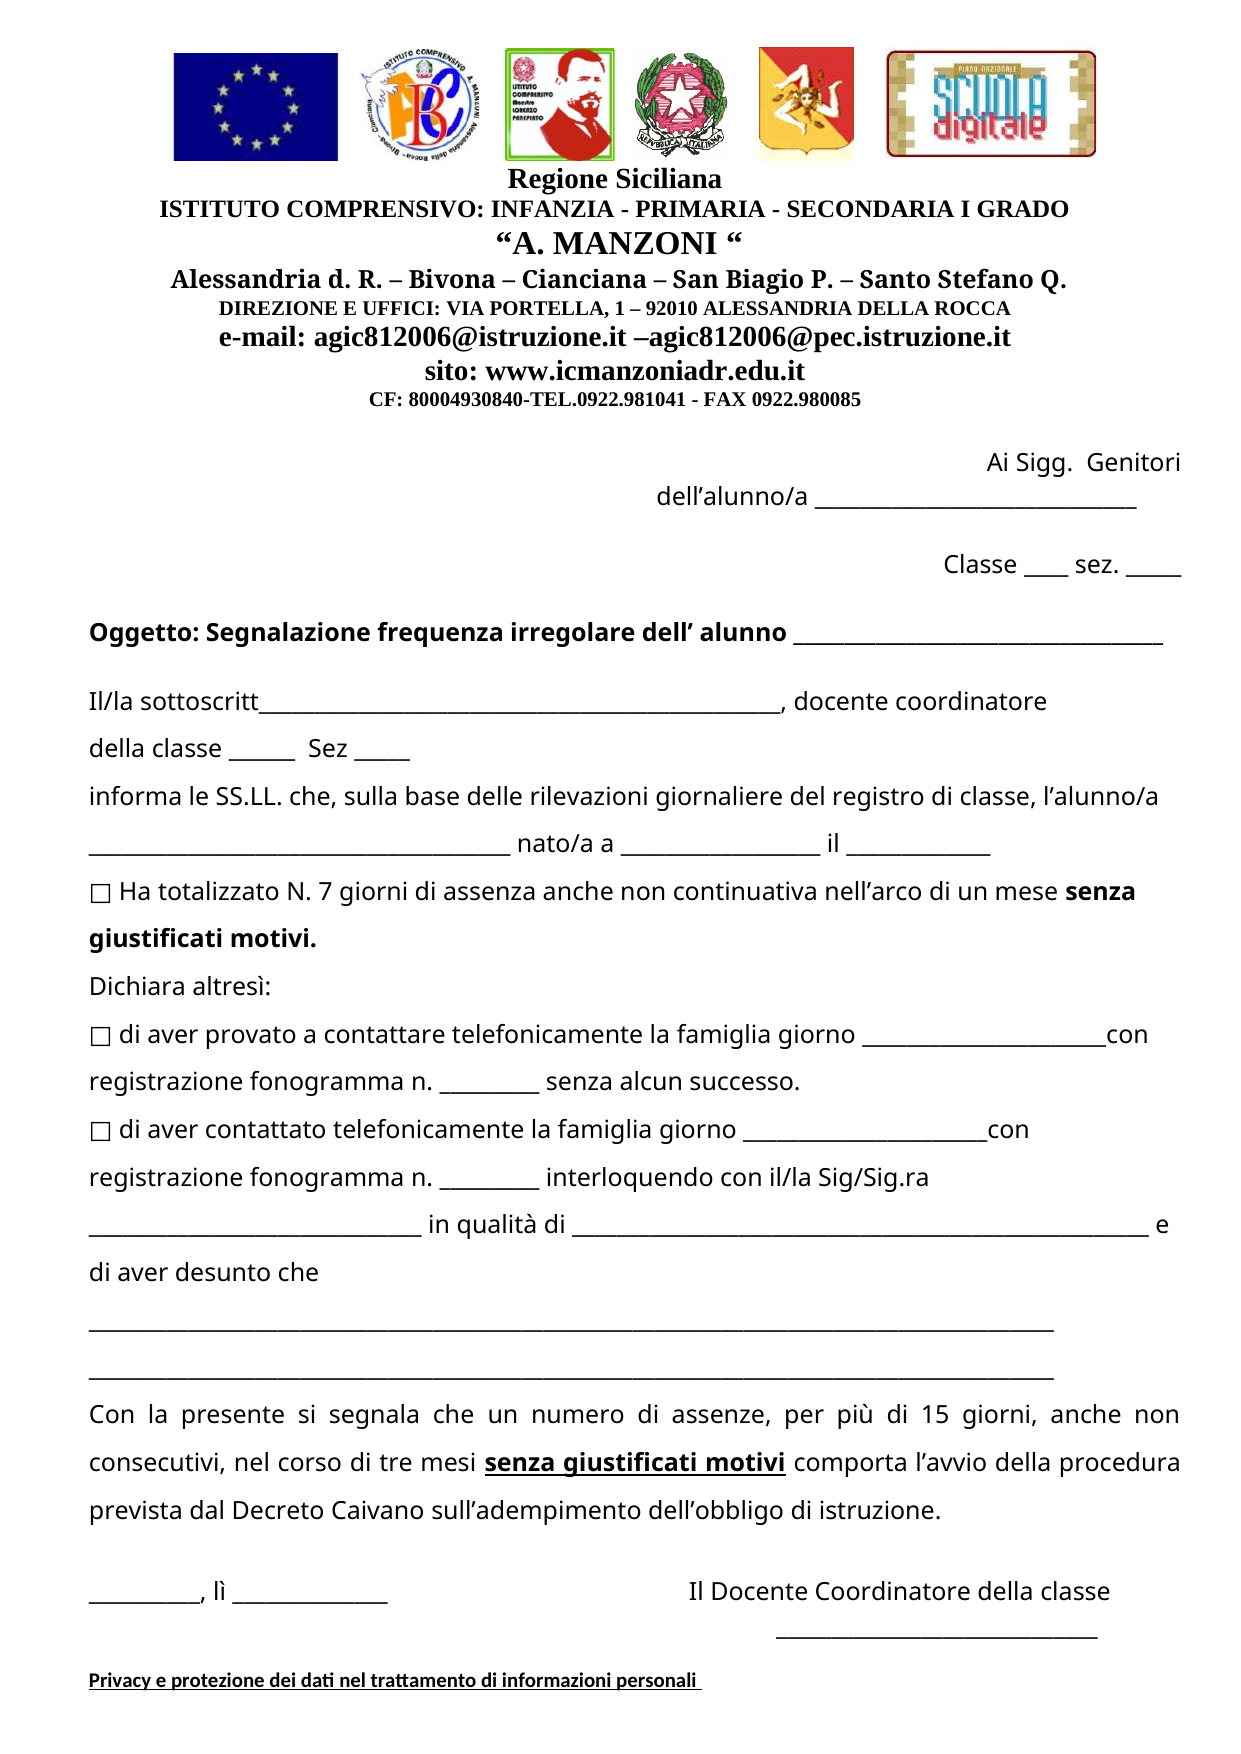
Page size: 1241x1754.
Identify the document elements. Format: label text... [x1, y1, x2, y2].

picture [505, 48, 615, 161]
text “A. MANZONI “ [130, 223, 1108, 261]
text _____________________________ [89, 1608, 1181, 1642]
text della classe ______ Sez _____ [89, 731, 1181, 765]
picture [759, 47, 854, 161]
text dell’alunno/a _____________________________ [89, 479, 1181, 513]
text e-mail: agic812006@istruzione.it –agic812006@pec.istruzione.it sito: www.icmanzoniadr.edu.it [215, 319, 1014, 387]
picture [358, 49, 480, 161]
text Privacy e protezione dei dati nel trattamento di informazioni personali [89, 1667, 1182, 1693]
text Classe ____ sez. _____ [89, 547, 1181, 581]
text CF: 80004930840-TEL.0922.981041 - FAX 0922.980085 [121, 387, 1108, 411]
text Dichiara altresì: [89, 969, 1181, 1003]
text Oggetto: Segnalazione frequenza irregolare dell’ alunno ____________________________________ [89, 615, 1181, 649]
text Regione Siciliana [121, 161, 1108, 194]
text DIREZIONE E UFFICI: VIA PORTELLA, 1 – 92010 ALESSANDRIA DELLA ROCCA [121, 295, 1108, 319]
text □ di aver contattato telefonicamente la famiglia giorno ______________________con registrazione fonogramma n. _________ interloquendo con il/la Sig/Sig.ra ______________________________ in qualità di ____________________________________________________ e di aver desunto che _______________________________________________________________________________________ _______________________________________________________________________________________ [89, 1112, 1181, 1384]
text ______________________________________ nato/a a __________________ il _____________ [89, 826, 1181, 860]
picture [173, 53, 339, 161]
text □ di aver provato a contattare telefonicamente la famiglia giorno ______________________con registrazione fonogramma n. _________ senza alcun successo. [89, 1016, 1181, 1098]
text Con la presente si segnala che un numero di assenze, per più di 15 giorni, anche non consecutivi, nel corso di tre mesi senza giustificati motivi comporta l’avvio della procedura prevista dal Decreto Caivano sull’adempimento dell’obbligo di istruzione. [89, 1397, 1181, 1526]
text __________, lì ______________ Il Docente Coordinatore della classe [89, 1574, 1181, 1608]
text Il/la sottoscritt_______________________________________________, docente coordinatore [89, 683, 1181, 717]
text Ai Sigg. Genitori [89, 445, 1181, 479]
picture [885, 47, 1097, 161]
text ISTITUTO COMPRENSIVO: INFANZIA - PRIMARIA - SECONDARIA I GRADO [121, 194, 1108, 223]
text informa le SS.LL. che, sulla base delle rilevazioni giornaliere del registro di classe, l’alunno/a [89, 778, 1181, 812]
text Alessandria d. R. – Bivona – Cianciana – San Biagio P. – Santo Stefano Q. [129, 261, 1108, 295]
picture [630, 50, 733, 161]
text □ Ha totalizzato N. 7 giorni di assenza anche non continuativa nell’arco di un mese senza giustificati motivi. [89, 873, 1181, 955]
